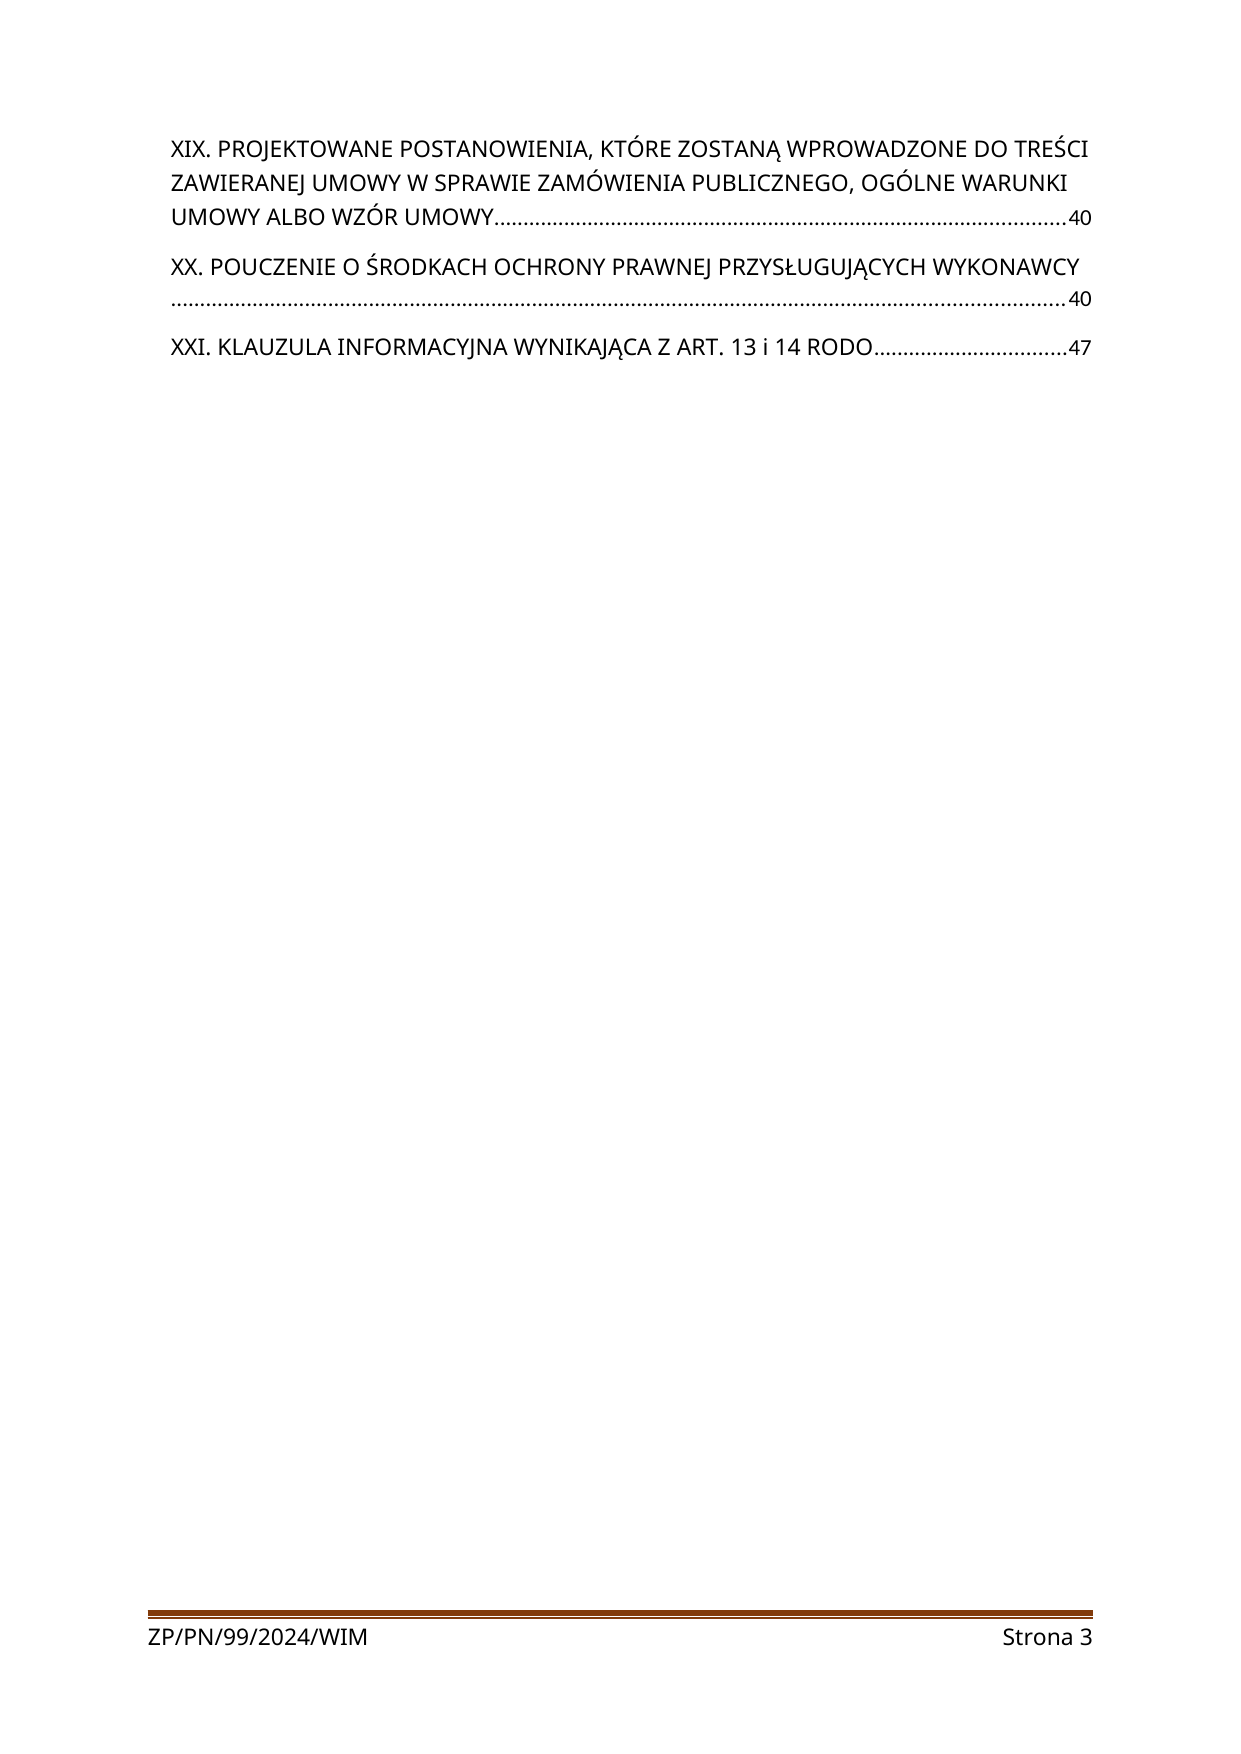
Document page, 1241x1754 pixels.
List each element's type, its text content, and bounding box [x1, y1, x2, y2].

text XX. POUCZENIE O ŚRODKACH OCHRONY PRAWNEJ PRZYSŁUGUJĄCYCH WYKONAWCY 40 [171, 251, 1093, 312]
text XXI. KLAUZULA INFORMACYJNA WYNIKAJĄCA Z ART. 13 i 14 RODO 47 [171, 331, 1093, 362]
text XIX. PROJEKTOWANE POSTANOWIENIA, KTÓRE ZOSTANĄ WPROWADZONE DO TREŚCI ZAWIERANEJ UMOWY W SPRAWIE ZAMÓWIENIA PUBLICZNEGO, OGÓLNE WARUNKI UMOWY ALBO WZÓR UMOWY 40 [171, 133, 1093, 232]
